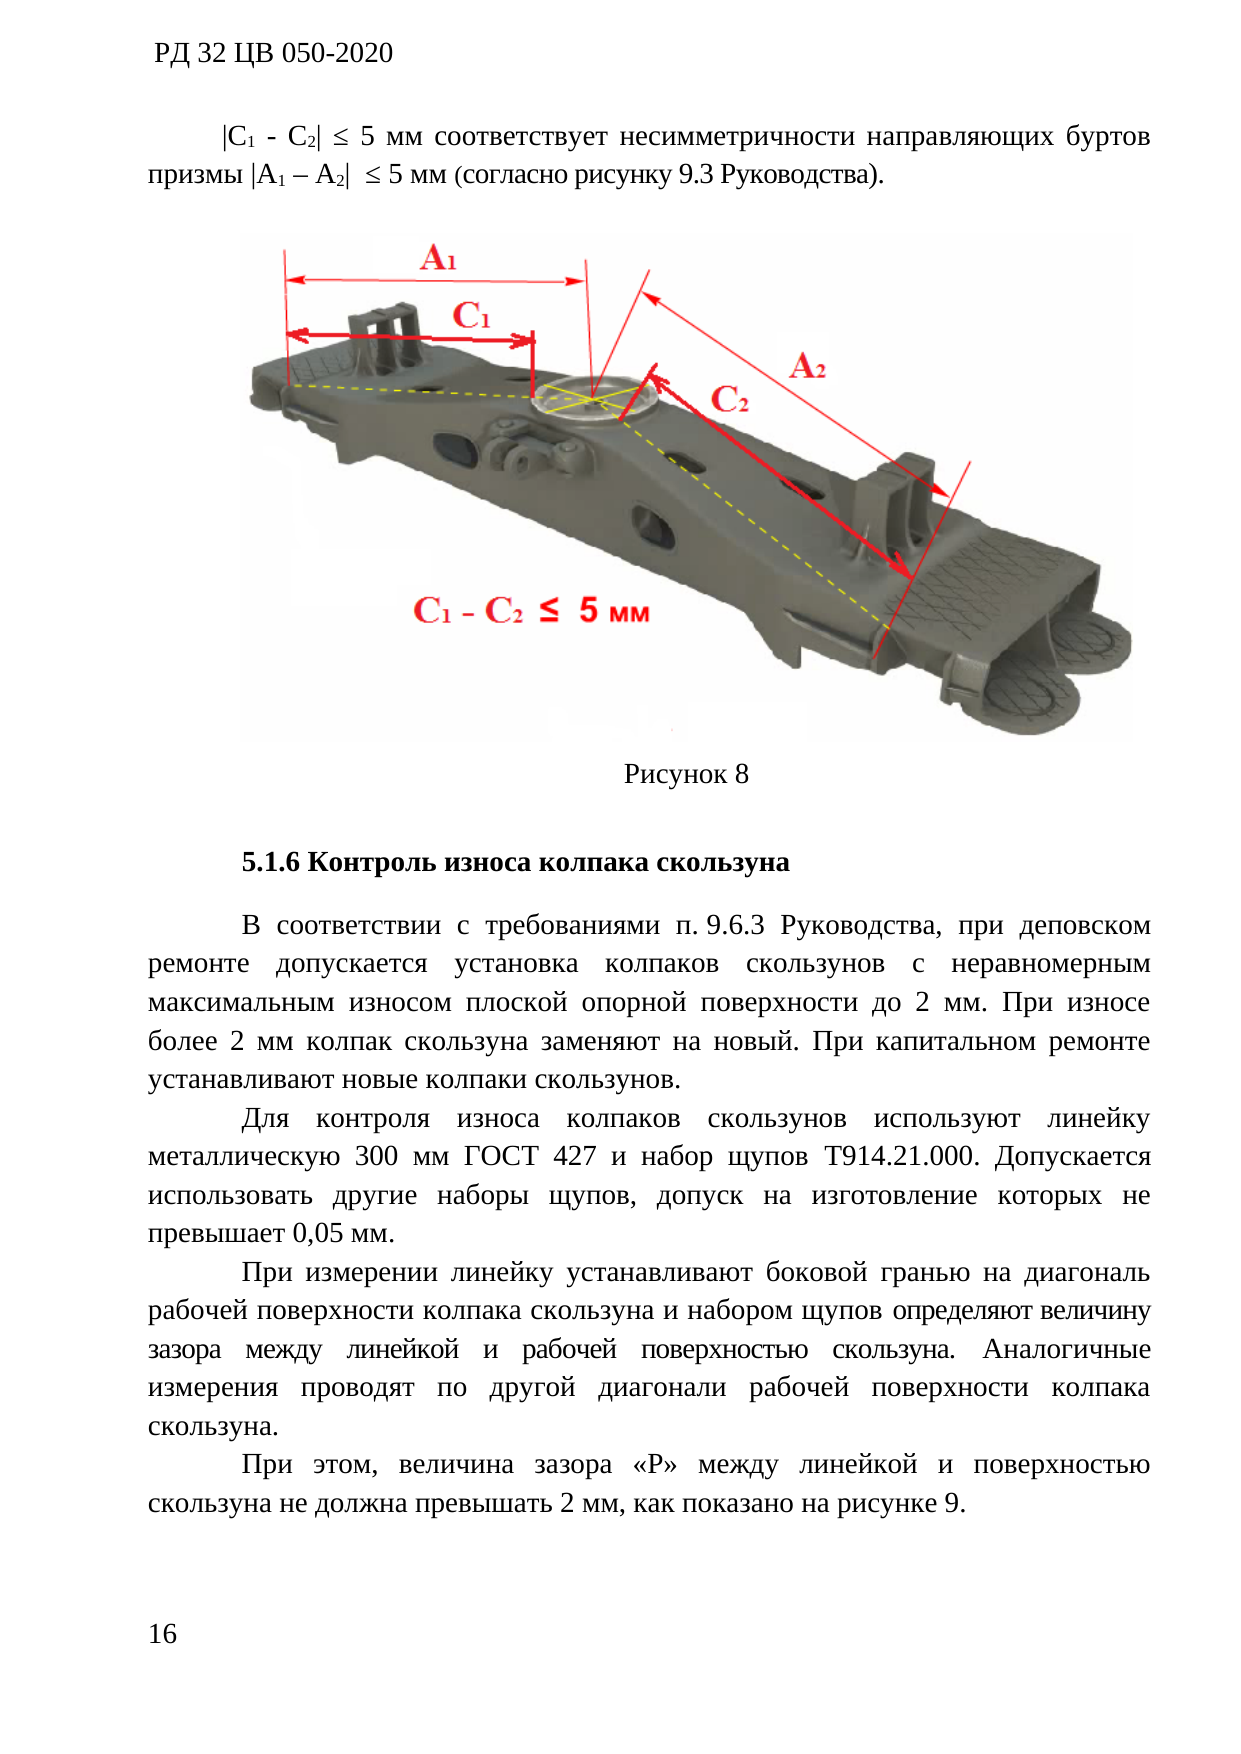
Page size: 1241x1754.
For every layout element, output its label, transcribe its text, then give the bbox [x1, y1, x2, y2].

text При измерении линейку устанавливают боковой гранью на диагональ рабочей поверхности колпака скользуна и набором щупов определяют величину зазора между линейкой и рабочей поверхностью скользуна. Аналогичные измерения проводят по другой диагонали рабочей поверхности колпака скользуна. [148, 1254, 1152, 1442]
text Для контроля износа колпаков скользунов используют линейку металлическую ГОСТ 427 и набор щупов Т914.21.000. Допускается использовать другие наборы щупов, допуск на изготовление которых не превышает . [148, 1100, 1152, 1249]
text В соответствии с требованиями п. 9.6.3 Руководства, при деповском ремонте допускается установка колпаков скользунов с неравномерным максимальным износом плоской опорной поверхности до 2 мм. При износе более колпак скользуна заменяют на новый. При капитальном ремонте устанавливают новые колпаки скользунов. [148, 907, 1152, 1095]
picture [240, 233, 1134, 742]
text При этом, величина зазора «Р» между линейкой и поверхностью скользуна не должна превышать 2 мм, как показано на рисунке 9. [148, 1447, 1152, 1519]
text |C1 - C2| ≤ соответствует несимметричности направляющих буртов призмы |А1 – А2| ≤ (согласно рисунку 9.3 Руководства). [148, 118, 1152, 190]
text Рисунок 8 [148, 756, 1152, 790]
text 5.1.6 Контроль износа колпака скользуна [148, 844, 1152, 878]
